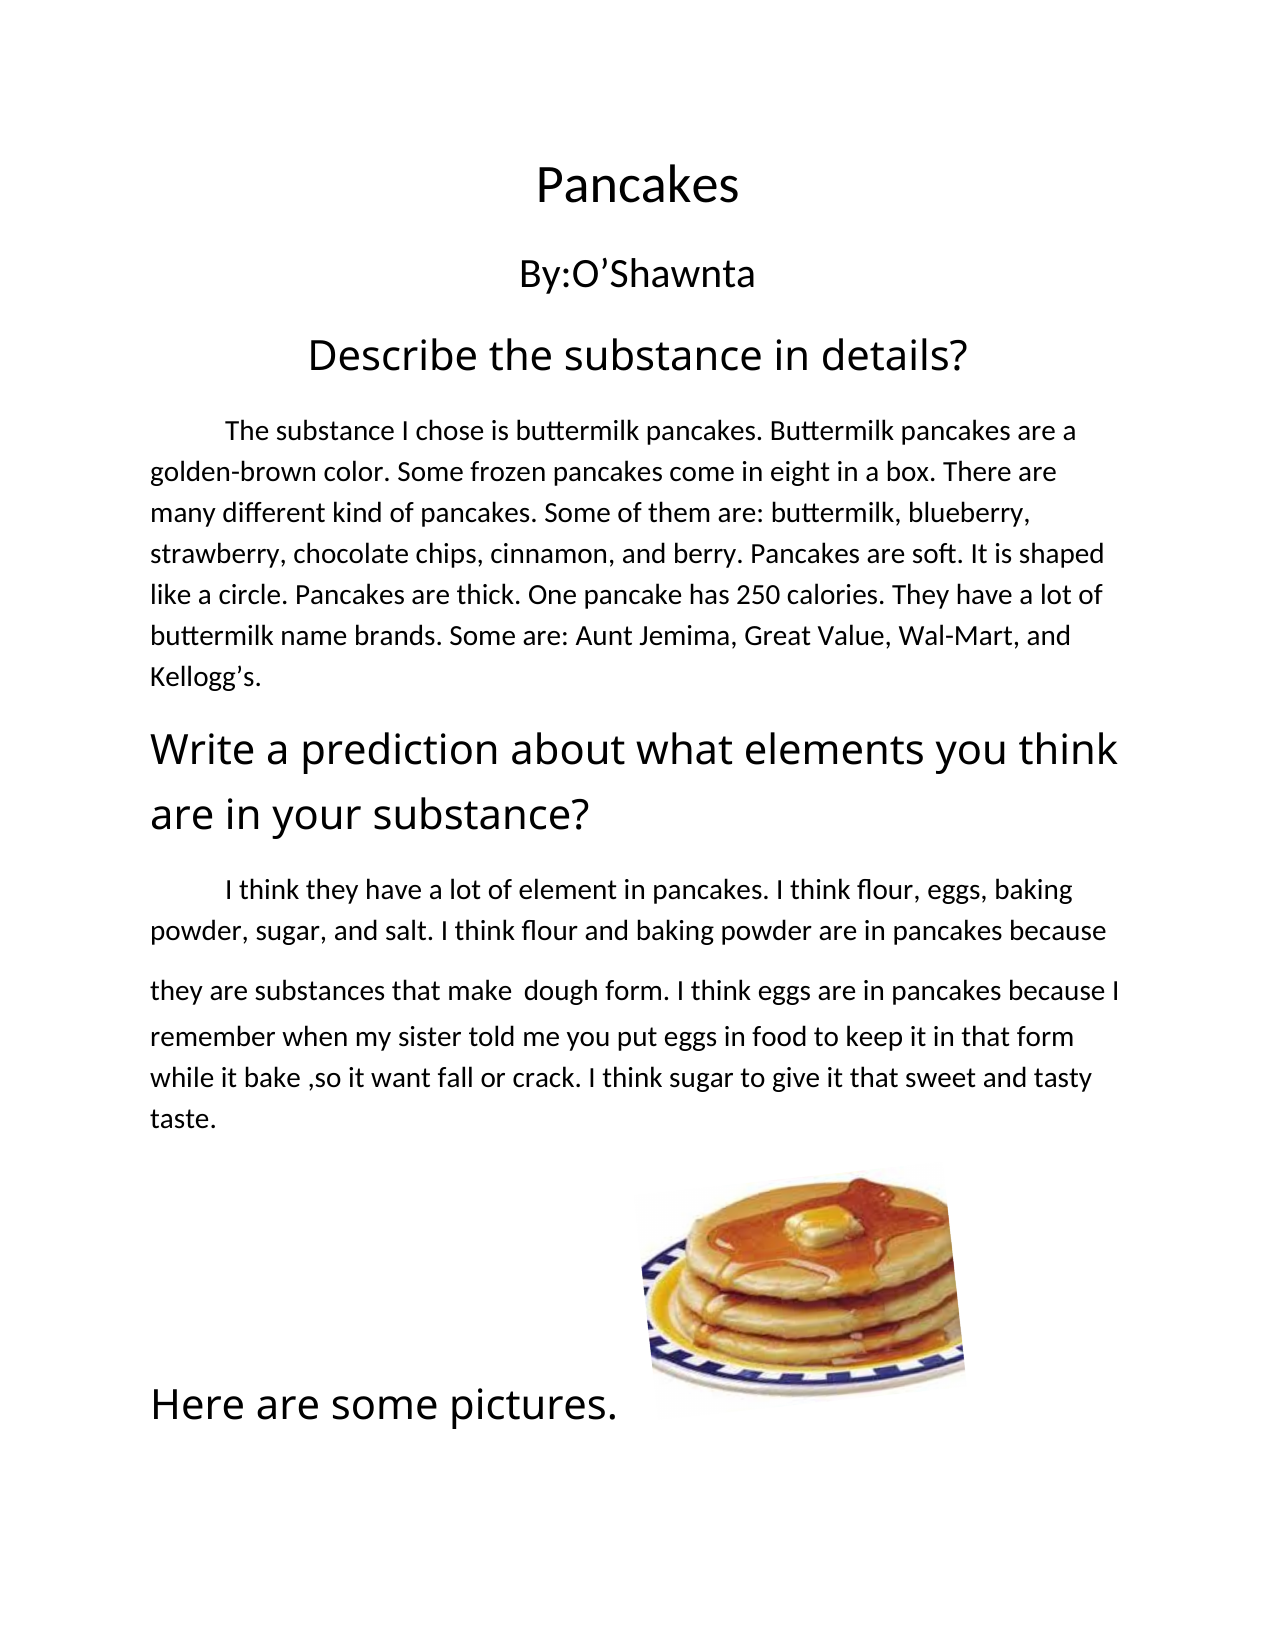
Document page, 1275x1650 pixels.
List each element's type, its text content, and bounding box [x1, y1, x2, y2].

text Describe the substance in details? [150, 326, 1125, 383]
text The substance I chose is buttermilk pancakes. Buttermilk pancakes are a golden-brown color. Some frozen pancakes come in eight in a box. There are many different kind of pancakes. Some of them are: buttermilk, blueberry, strawberry, chocolate chips, cinnamon, and berry. Pancakes are soft. It is shaped like a circle. Pancakes are thick. One pancake has 250 calories. They have a lot of buttermilk name brands. Some are: Aunt Jemima, Great Value, Wal-Mart, and Kellogg’s. [150, 412, 1125, 693]
text By:O’Shawnta [150, 247, 1125, 298]
text Write a prediction about what elements you think are in your substance? [150, 719, 1125, 842]
picture [634, 1162, 966, 1419]
text Pancakes [150, 150, 1125, 216]
text I think they have a lot of element in pancakes. I think flour, eggs, baking powder, sugar, and salt. I think flour and baking powder are in pancakes because they are substances that make dough form. I think eggs are in pancakes because I remember when my sister told me you put eggs in food to keep it in that form while it bake ,so it want fall or crack. I think sugar to give it that sweet and tasty taste. [150, 871, 1125, 1135]
